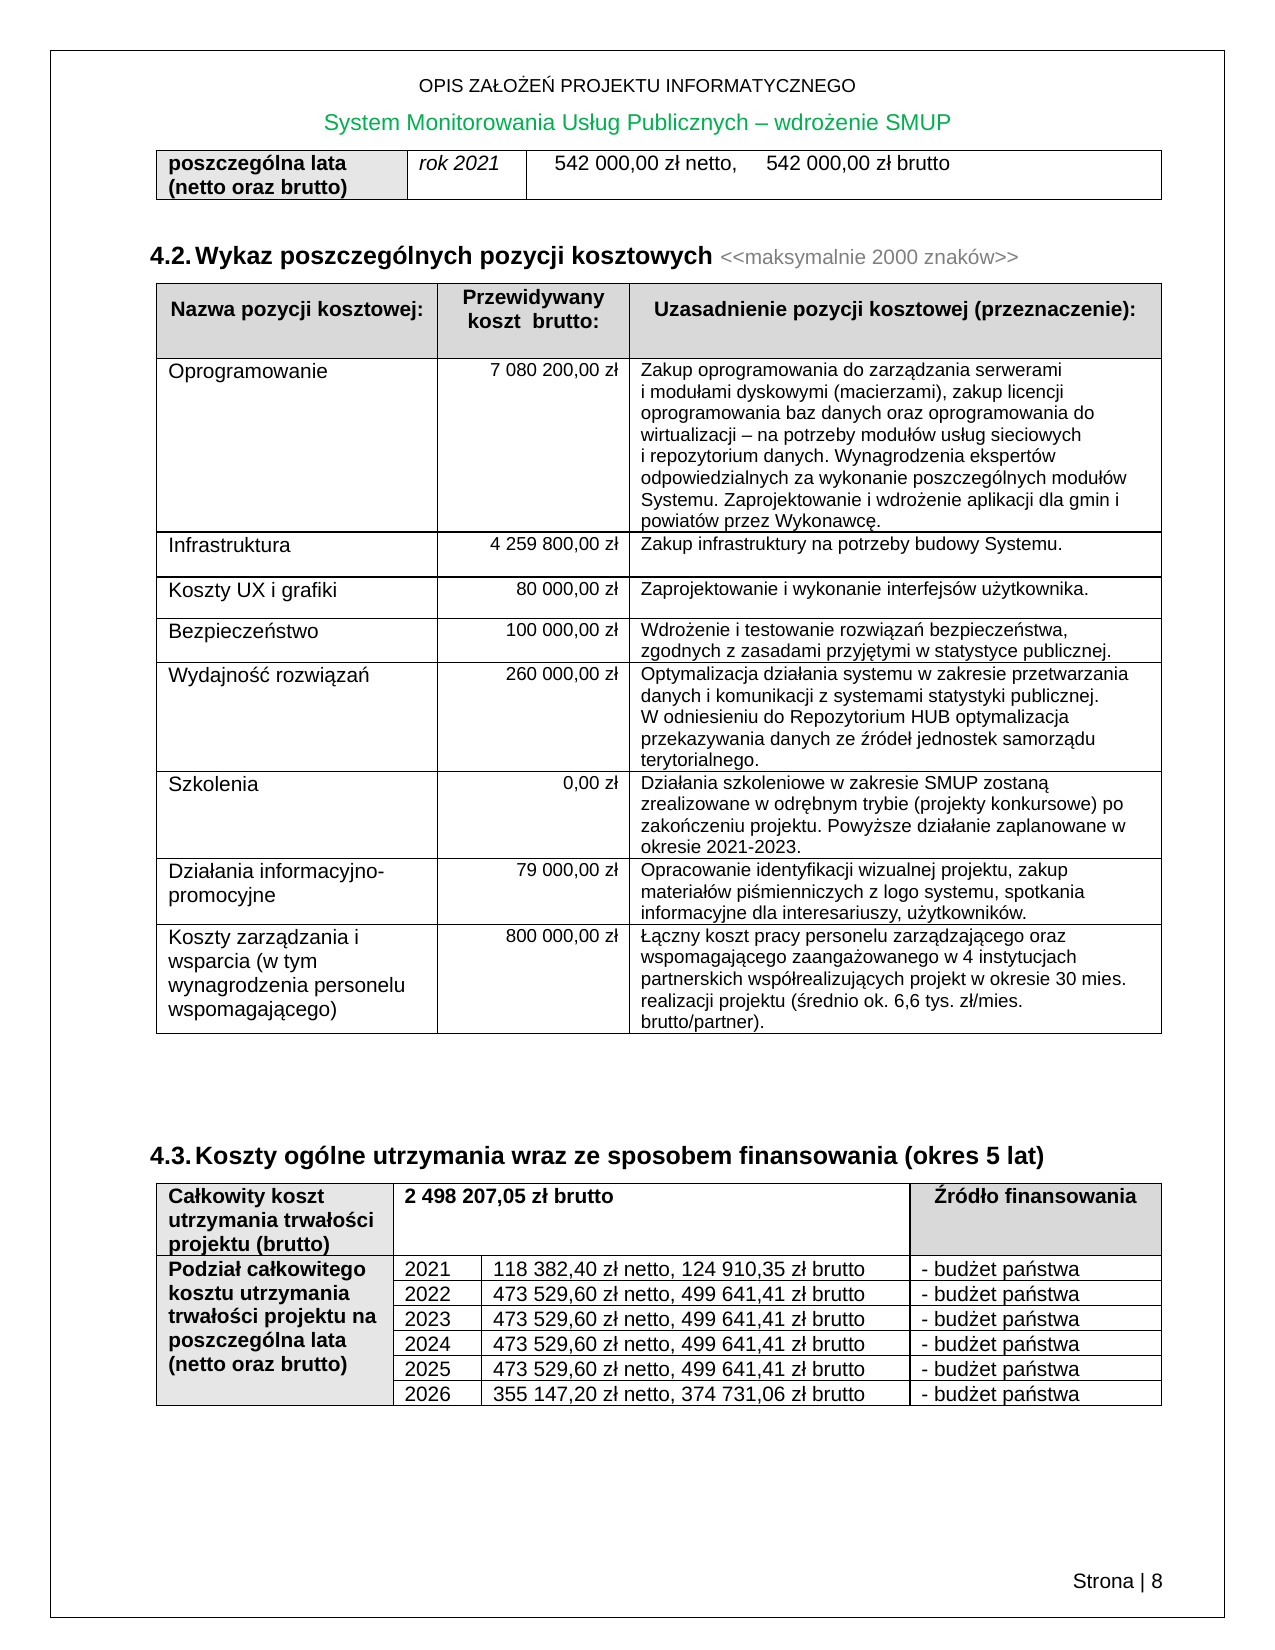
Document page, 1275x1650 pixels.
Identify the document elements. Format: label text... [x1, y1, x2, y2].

table_cell Wydajność rozwiązań [157, 663, 437, 771]
table_cell Podział całkowitego kosztu utrzymania trwałości projektu na poszczególna lata (netto oraz brutto) [157, 1256, 393, 1405]
table_cell - budżet państwa [911, 1331, 1161, 1355]
table_cell Infrastruktura [157, 533, 437, 576]
table_header Źródło finansowania [911, 1184, 1161, 1255]
table_cell - budżet państwa [911, 1381, 1161, 1405]
table_cell Optymalizacja działania systemu w zakresie przetwarzania danych i komunikacji z systemami statystyki publicznej. W odniesieniu do Repozytorium HUB optymalizacja przekazywania danych ze źródeł jednostek samorządu terytorialnego. [630, 663, 1161, 771]
table_cell 2025 [394, 1356, 481, 1380]
table_cell Bezpieczeństwo [157, 619, 437, 662]
table_cell 4 259 800,00 zł [438, 533, 629, 576]
table_cell Działania informacyjno-promocyjne [157, 859, 437, 924]
table_cell 2021 [394, 1256, 481, 1280]
table_cell - budżet państwa [911, 1281, 1161, 1305]
table_cell 79 000,00 zł [438, 859, 629, 924]
table_header Nazwa pozycji kosztowej: [157, 284, 437, 358]
table_cell 100 000,00 zł [438, 619, 629, 662]
table_cell 80 000,00 zł [438, 578, 629, 618]
table_cell Opracowanie identyfikacji wizualnej projektu, zakup materiałów piśmienniczych z logo systemu, spotkania informacyjne dla interesariuszy, użytkowników. [630, 859, 1161, 924]
table_cell 2024 [394, 1331, 481, 1355]
table_cell 2026 [394, 1381, 481, 1405]
table_header Przewidywany koszt brutto: [438, 284, 629, 358]
table_cell 118 382,40 zł netto, 124 910,35 zł brutto [482, 1256, 909, 1280]
table_cell 800 000,00 zł [438, 925, 629, 1032]
table_cell Zakup infrastruktury na potrzeby budowy Systemu. [630, 533, 1161, 576]
table_cell 2023 [394, 1306, 481, 1330]
table_cell Łączny koszt pracy personelu zarządzającego oraz wspomagającego zaangażowanego w 4 instytucjach partnerskich współrealizujących projekt w okresie 30 mies. realizacji projektu (średnio ok. 6,6 tys. zł/mies. brutto/partner). [630, 925, 1161, 1032]
table_cell Zaprojektowanie i wykonanie interfejsów użytkownika. [630, 578, 1161, 618]
table_header Uzasadnienie pozycji kosztowej (przeznaczenie): [630, 284, 1161, 358]
table_cell 473 529,60 zł netto, 499 641,41 zł brutto [482, 1356, 909, 1380]
table_cell - budżet państwa [911, 1306, 1161, 1330]
table_cell Szkolenia [157, 772, 437, 858]
table_cell rok 2021 [408, 151, 526, 199]
table_cell Koszty zarządzania i wsparcia (w tym wynagrodzenia personelu wspomagającego) [157, 925, 437, 1032]
table_header 2 498 207,05 zł brutto [394, 1184, 909, 1255]
table_cell Oprogramowanie [157, 359, 437, 531]
table_cell Wdrożenie i testowanie rozwiązań bezpieczeństwa, zgodnych z zasadami przyjętymi w statystyce publicznej. [630, 619, 1161, 662]
table_cell - budżet państwa [911, 1356, 1161, 1380]
table_cell 542 000,00 zł netto, 542 000,00 zł brutto [527, 151, 1161, 199]
table_cell 355 147,20 zł netto, 374 731,06 zł brutto [482, 1381, 909, 1405]
table_cell - budżet państwa [911, 1256, 1161, 1280]
table_cell 0,00 zł [438, 772, 629, 858]
table_cell 2022 [394, 1281, 481, 1305]
table_cell Koszty UX i grafiki [157, 578, 437, 618]
table_cell Działania szkoleniowe w zakresie SMUP zostaną zrealizowane w odrębnym trybie (projekty konkursowe) po zakończeniu projektu. Powyższe działanie zaplanowane w okresie 2021-2023. [630, 772, 1161, 858]
table_cell 7 080 200,00 zł [438, 359, 629, 531]
table_cell Zakup oprogramowania do zarządzania serwerami i modułami dyskowymi (macierzami), zakup licencji oprogramowania baz danych oraz oprogramowania do wirtualizacji – na potrzeby modułów usług sieciowych i repozytorium danych. Wynagrodzenia ekspertów odpowiedzialnych za wykonanie poszczególnych modułów Systemu. Zaprojektowanie i wdrożenie aplikacji dla gmin i powiatów przez Wykonawcę. [630, 359, 1161, 531]
table_cell 473 529,60 zł netto, 499 641,41 zł brutto [482, 1306, 909, 1330]
table_cell 260 000,00 zł [438, 663, 629, 771]
subtitle Wykaz poszczególnych pozycji kosztowych <<maksymalnie 2000 znaków>> [150, 241, 1145, 270]
table_header Całkowity koszt utrzymania trwałości projektu (brutto) [157, 1184, 393, 1255]
table_cell 473 529,60 zł netto, 499 641,41 zł brutto [482, 1331, 909, 1355]
table_cell 473 529,60 zł netto, 499 641,41 zł brutto [482, 1281, 909, 1305]
subtitle Koszty ogólne utrzymania wraz ze sposobem finansowania (okres 5 lat) [150, 1141, 1145, 1170]
